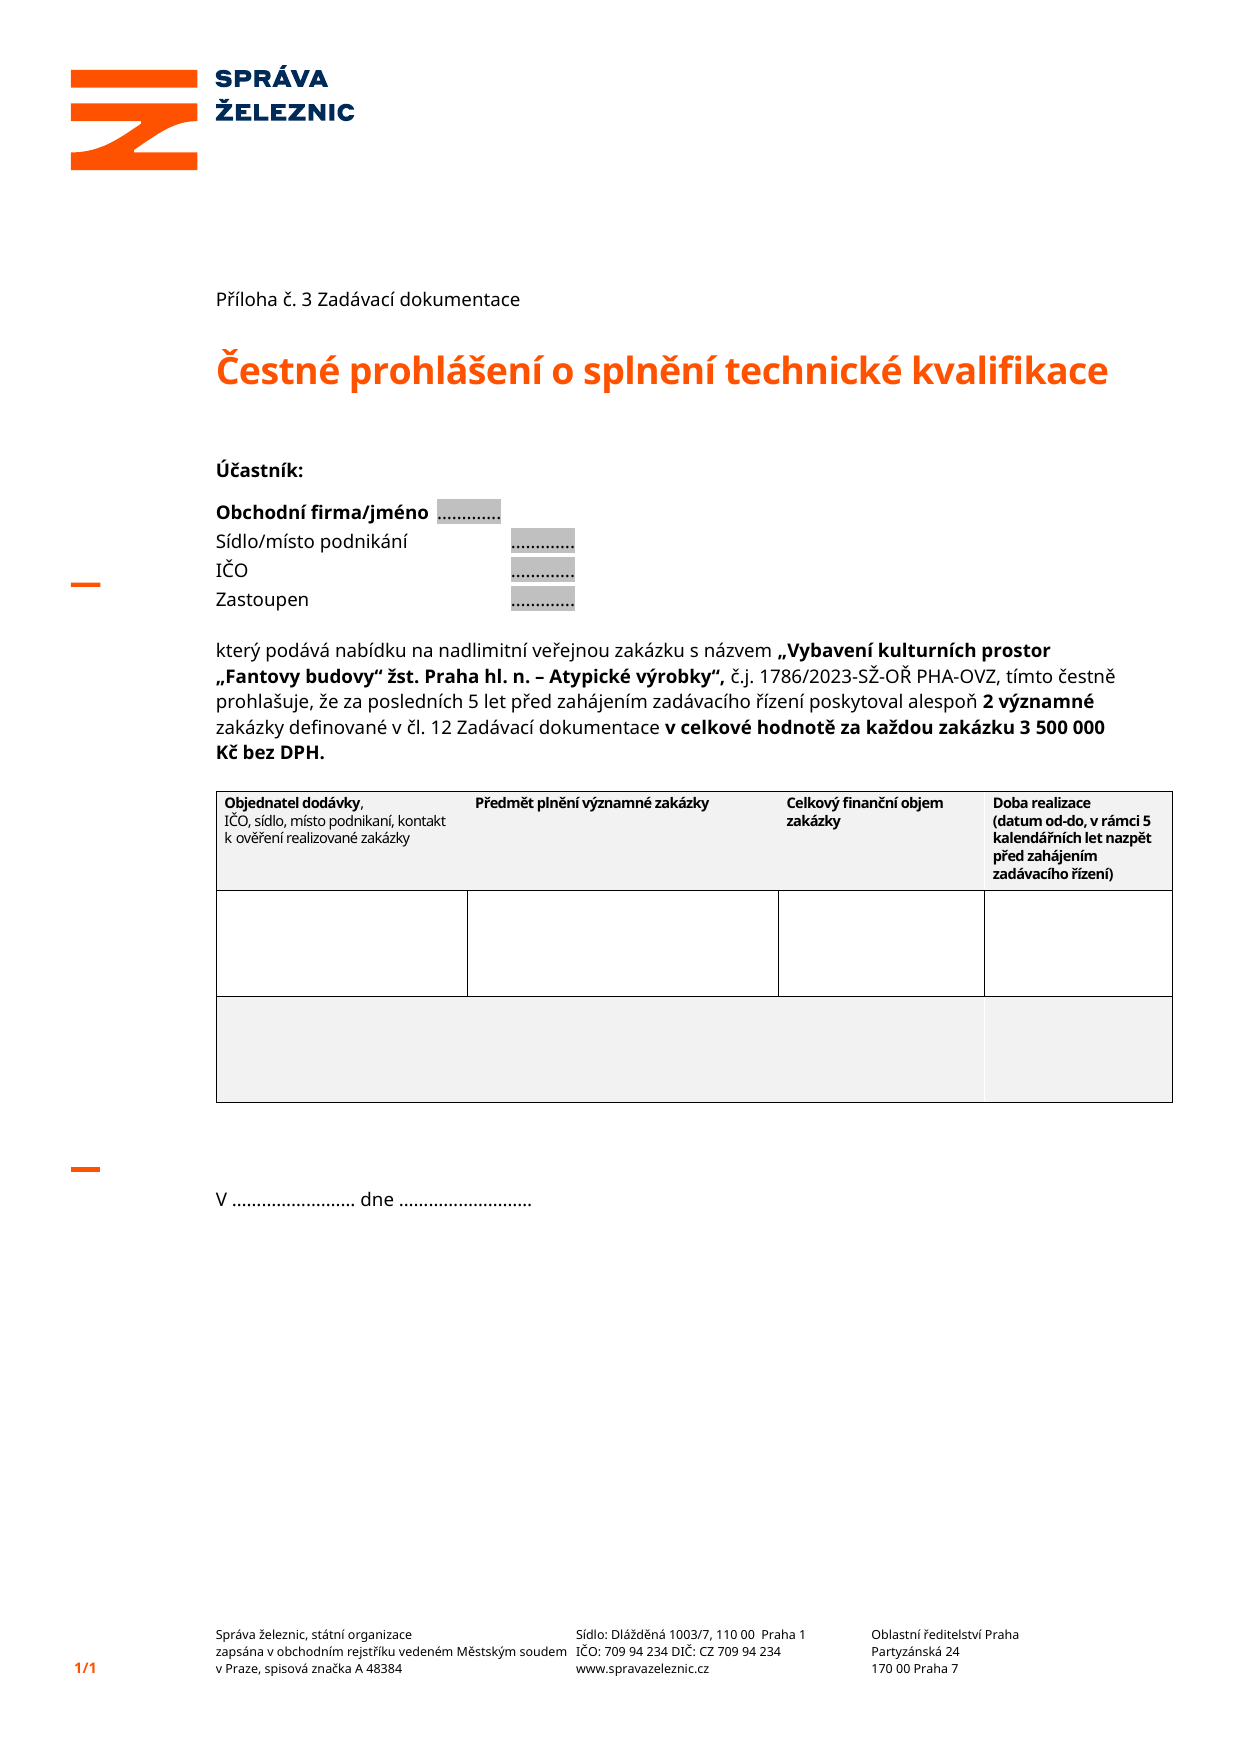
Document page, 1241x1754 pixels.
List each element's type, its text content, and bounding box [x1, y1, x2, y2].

table_cell [217, 891, 467, 996]
table_cell [468, 891, 778, 996]
text Účastník: [216, 453, 1122, 483]
subtitle Čestné prohlášení o splnění technické kvalifikace [216, 345, 1122, 396]
table_header Celkový finanční objem zakázky [778, 792, 984, 890]
table_header Předmět plnění významné zakázky [467, 792, 778, 890]
table_cell [985, 891, 1172, 996]
table_cell [778, 997, 984, 1102]
table_header Doba realizace (datum od-do, v rámci 5 kalendářních let nazpět před zahájením zadávacího řízení) [985, 792, 1172, 890]
text který podává nabídku na nadlimitní veřejnou zakázku s názvem „Vybavení kulturních prostor „Fantovy budovy“ žst. Praha hl. n. – Atypické výrobky“, č.j. 1786/2023-SŽ-OŘ PHA-OVZ, tímto čestně prohlašuje, že za posledních 5 let před zahájením zadávacího řízení poskytoval alespoň 2 významné zakázky definované v čl. 12 Zadávací dokumentace v celkové hodnotě za každou zakázku 3 500 000 Kč bez DPH. [216, 637, 1122, 765]
text IČO …………. [216, 554, 1122, 583]
table_cell [467, 997, 778, 1102]
text Příloha č. 3 Zadávací dokumentace [216, 286, 1122, 311]
text Sídlo/místo podnikání …………. [216, 525, 1122, 554]
text V ………………….… dne ……………………… [216, 1183, 1121, 1212]
text Zastoupen …………. [216, 583, 1122, 612]
table_cell [779, 891, 984, 996]
text Obchodní firma/jméno …………. [216, 496, 1122, 525]
table_cell [985, 997, 1172, 1102]
table_cell [217, 997, 467, 1102]
table_header Objednatel dodávky, IČO, sídlo, místo podnikaní, kontakt k ověření realizované zakázky [217, 792, 467, 890]
